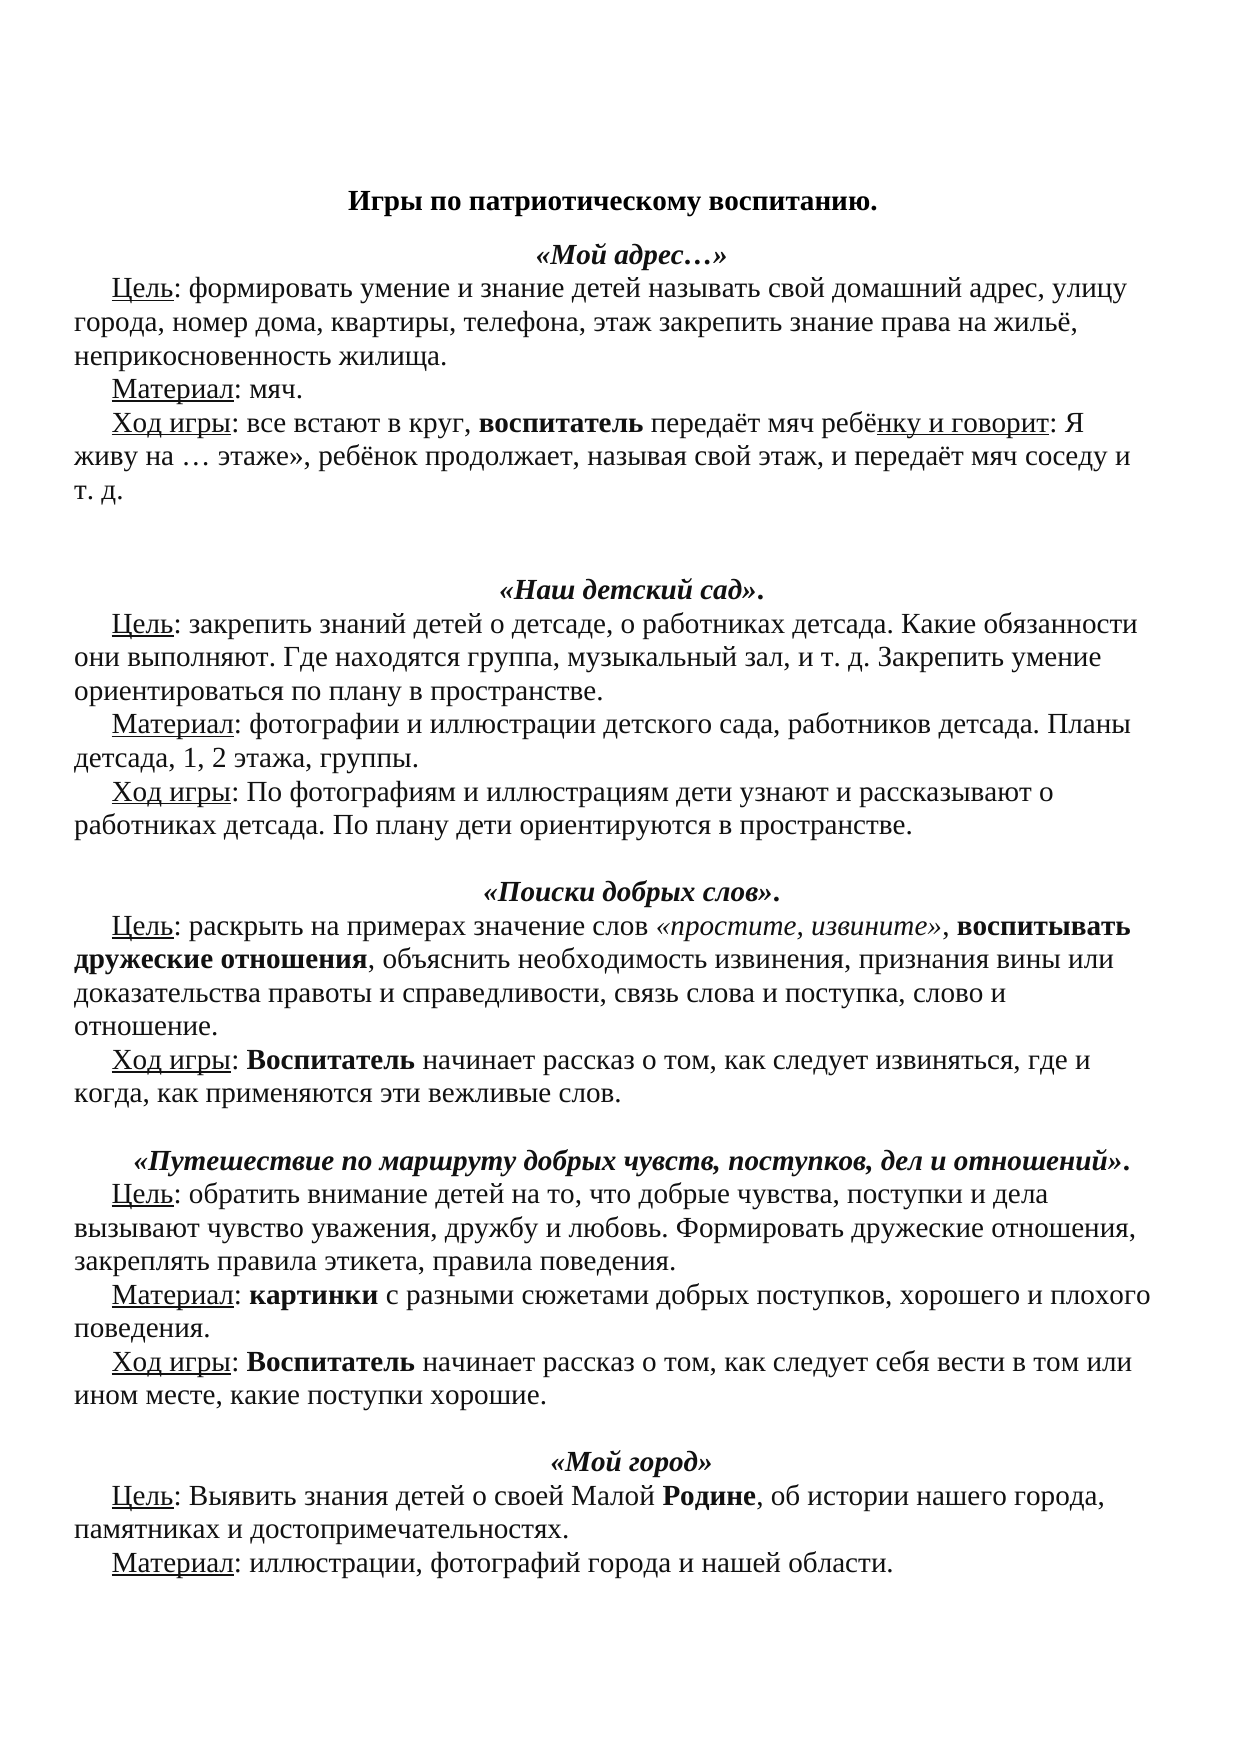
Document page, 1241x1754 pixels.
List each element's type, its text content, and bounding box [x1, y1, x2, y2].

text Цель: закрепить знаний детей о детсаде, о работниках детсада. Какие обязанности они выполняют. Где находятся группа, музыкальный зал, и т. д. Закрепить умение ориентироваться по плану в пространстве. [74, 606, 1152, 707]
text Игры по патриотическому воспитанию. [74, 183, 1152, 216]
text «Наш детский сад». [74, 572, 1152, 606]
text Ход игры: все встают в круг, воспитатель передаёт мяч ребёнку и говорит: Я живу на … этаже», ребёнок продолжает, называя свой этаж, и передаёт мяч соседу и т. д. [74, 405, 1152, 505]
text «Мой город» [74, 1444, 1152, 1478]
text Ход игры: По фотографиям и иллюстрациям дети узнают и рассказывают о работниках детсада. По плану дети ориентируются в пространстве. [74, 774, 1152, 841]
text Цель: Выявить знания детей о своей Малой Родине, об истории нашего города, памятниках и достопримечательностях. [74, 1478, 1152, 1545]
text Ход игры: Воспитатель начинает рассказ о том, как следует извиняться, где и когда, как применяются эти вежливые слов. [74, 1042, 1152, 1109]
text Ход игры: Воспитатель начинает рассказ о том, как следует себя вести в том или ином месте, какие поступки хорошие. [74, 1344, 1152, 1411]
text Материал: иллюстрации, фотографий города и нашей области. [74, 1545, 1152, 1579]
text Цель: раскрыть на примерах значение слов «простите, извините», воспитывать дружеские отношения, объяснить необходимость извинения, признания вины или доказательства правоты и справедливости, связь слова и поступка, слово и отношение. [74, 908, 1152, 1042]
text Материал: картинки с разными сюжетами добрых поступков, хорошего и плохого поведения. [74, 1277, 1152, 1344]
text «Поиски добрых слов». [74, 874, 1152, 908]
text «Путешествие по маршруту добрых чувств, поступков, дел и отношений». [74, 1143, 1152, 1176]
text «Мой адрес…» [74, 237, 1152, 271]
text Материал: фотографии и иллюстрации детского сада, работников детсада. Планы детсада, 1, 2 этажа, группы. [74, 707, 1152, 774]
text Материал: мяч. [74, 371, 1152, 405]
text Цель: формировать умение и знание детей называть свой домашний адрес, улицу города, номер дома, квартиры, телефона, этаж закрепить знание права на жильё, неприкосновенность жилища. [74, 271, 1152, 371]
text Цель: обратить внимание детей на то, что добрые чувства, поступки и дела вызывают чувство уважения, дружбу и любовь. Формировать дружеские отношения, закреплять правила этикета, правила поведения. [74, 1176, 1152, 1277]
